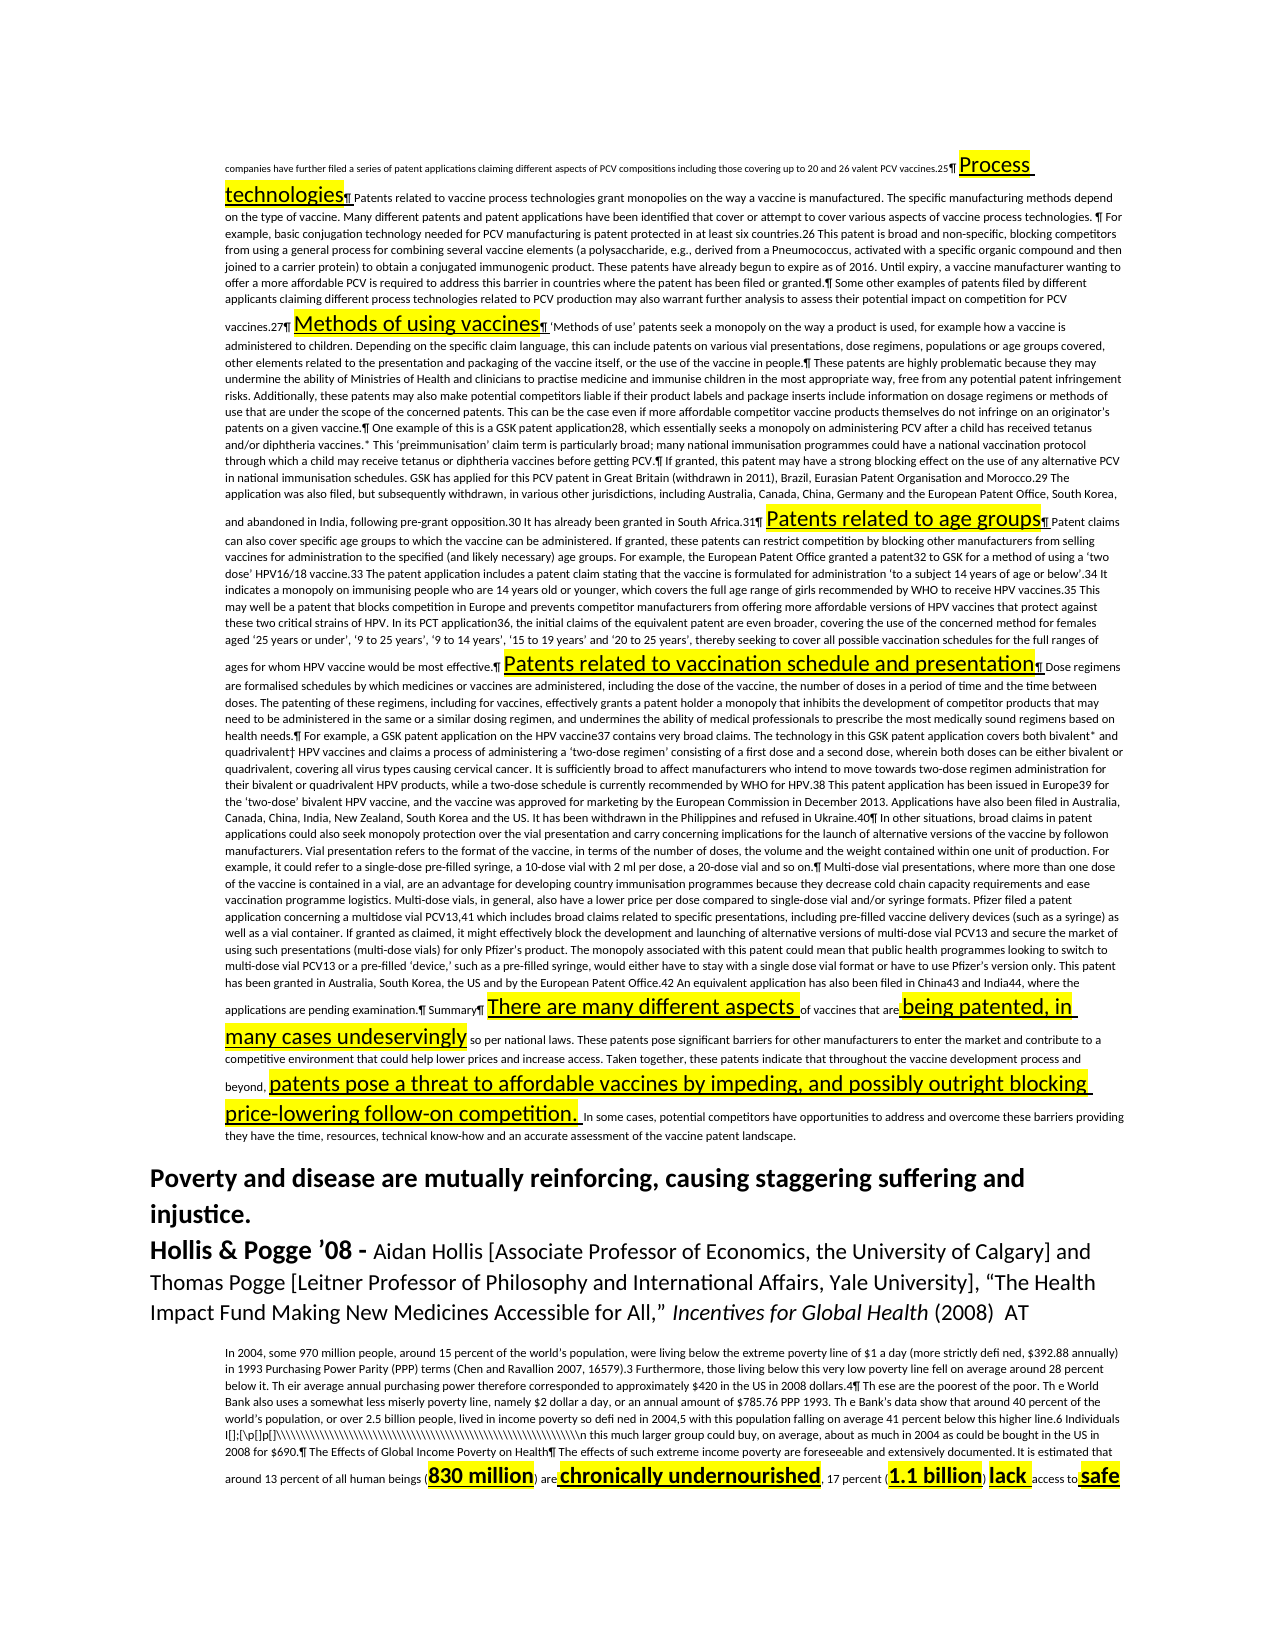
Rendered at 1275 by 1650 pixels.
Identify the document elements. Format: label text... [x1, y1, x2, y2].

text Hollis & Pogge ’08 - Aidan Hollis [Associate Professor of Economics, the University of Calgary] and Thomas Pogge [Leitner Professor of Philosophy and International Affairs, Yale University], “The Health Impact Fund Making New Medicines Accessible for All,” Incentives for Global Health (2008) AT [150, 1233, 1125, 1326]
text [225, 1345, 1125, 1489]
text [225, 150, 1125, 1144]
text Poverty and disease are mutually reinforcing, causing staggering suffering and injustice. [150, 1162, 1125, 1230]
